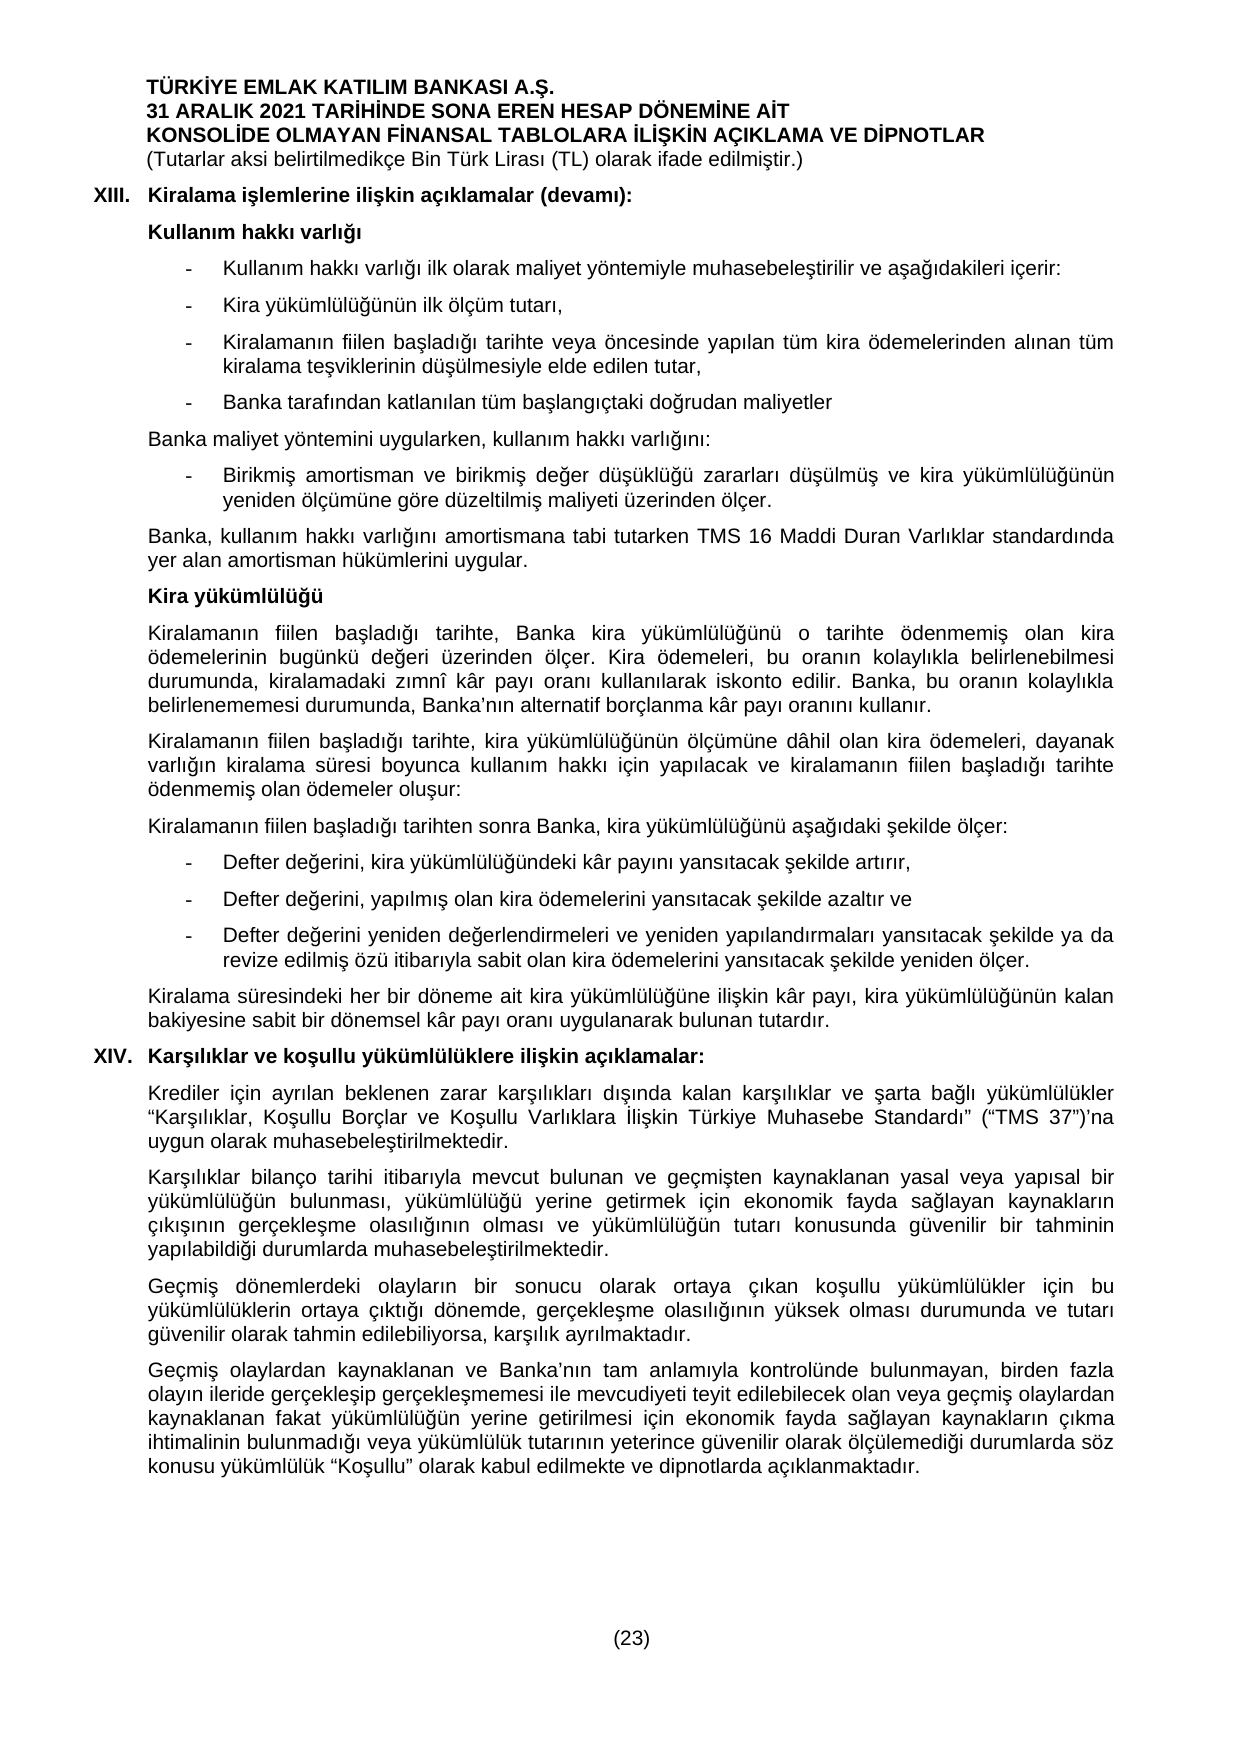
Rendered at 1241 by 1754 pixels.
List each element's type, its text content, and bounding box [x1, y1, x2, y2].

list Defter değerini, kira yükümlülüğündeki kâr payını yansıtacak şekilde artırır, [185, 850, 1116, 874]
text Geçmiş olaylardan kaynaklanan ve Banka’nın tam anlamıyla kontrolünde bulunmayan, birden fazla olayın ileride gerçekleşip gerçekleşmemesi ile mevcudiyeti teyit edilebilecek olan veya geçmiş olaylardan kaynaklanan fakat yükümlülüğün yerine getirilmesi için ekonomik fayda sağlayan kaynakların çıkma ihtimalinin bulunmadığı veya yükümlülük tutarının yeterince güvenilir olarak ölçülemediği durumlarda söz konusu yükümlülük “Koşullu” olarak kabul edilmekte ve dipnotlarda açıklanmaktadır. [148, 1358, 1116, 1478]
text Kiralamanın fiilen başladığı tarihte, Banka kira yükümlülüğünü o tarihte ödenmemiş olan kira ödemelerinin bugünkü değeri üzerinden ölçer. Kira ödemeleri, bu oranın kolaylıkla belirlenebilmesi durumunda, kiralamadaki zımnî kâr payı oranı kullanılarak iskonto edilir. Banka, bu oranın kolaylıkla belirlenememesi durumunda, Banka’nın alternatif borçlanma kâr payı oranını kullanır. [148, 621, 1116, 717]
list Defter değerini, yapılmış olan kira ödemelerini yansıtacak şekilde azaltır ve [185, 887, 1116, 911]
text Kiralamanın fiilen başladığı tarihten sonra Banka, kira yükümlülüğünü aşağıdaki şekilde ölçer: [148, 813, 1116, 837]
list Kiralamanın fiilen başladığı tarihte veya öncesinde yapılan tüm kira ödemelerinden alınan tüm kiralama teşviklerinin düşülmesiyle elde edilen tutar, [185, 329, 1116, 378]
text Geçmiş dönemlerdeki olayların bir sonucu olarak ortaya çıkan koşullu yükümlülükler için bu yükümlülüklerin ortaya çıktığı dönemde, gerçekleşme olasılığının yüksek olması durumunda ve tutarı güvenilir olarak tahmin edilebiliyorsa, karşılık ayrılmaktadır. [148, 1273, 1116, 1345]
list Banka tarafından katlanılan tüm başlangıçtaki doğrudan maliyetler [185, 390, 1116, 414]
text Kiralamanın fiilen başladığı tarihte, kira yükümlülüğünün ölçümüne dâhil olan kira ödemeleri, dayanak varlığın kiralama süresi boyunca kullanım hakkı için yapılacak ve kiralamanın fiilen başladığı tarihte ödenmemiş olan ödemeler oluşur: [148, 729, 1116, 801]
list Kira yükümlülüğünün ilk ölçüm tutarı, [185, 293, 1116, 317]
text XIV. Karşılıklar ve koşullu yükümlülüklere ilişkin açıklamalar: [93, 1044, 1116, 1068]
text Kira yükümlülüğü [148, 584, 1116, 608]
text Banka, kullanım hakkı varlığını amortismana tabi tutarken TMS 16 Maddi Duran Varlıklar standardında yer alan amortisman hükümlerini uygular. [148, 524, 1116, 572]
text Krediler için ayrılan beklenen zarar karşılıkları dışında kalan karşılıklar ve şarta bağlı yükümlülükler “Karşılıklar, Koşullu Borçlar ve Koşullu Varlıklara İlişkin Türkiye Muhasebe Standardı” (“TMS 37”)’na uygun olarak muhasebeleştirilmektedir. [148, 1081, 1116, 1153]
text Kullanım hakkı varlığı [148, 220, 1116, 244]
list Birikmiş amortisman ve birikmiş değer düşüklüğü zararları düşülmüş ve kira yükümlülüğünün yeniden ölçümüne göre düzeltilmiş maliyeti üzerinden ölçer. [185, 463, 1116, 511]
text Kiralama süresindeki her bir döneme ait kira yükümlülüğüne ilişkin kâr payı, kira yükümlülüğünün kalan bakiyesine sabit bir dönemsel kâr payı oranı uygulanarak bulunan tutardır. [148, 984, 1116, 1032]
list Defter değerini yeniden değerlendirmeleri ve yeniden yapılandırmaları yansıtacak şekilde ya da revize edilmiş özü itibarıyla sabit olan kira ödemelerini yansıtacak şekilde yeniden ölçer. [185, 923, 1116, 971]
text Banka maliyet yöntemini uygularken, kullanım hakkı varlığını: [148, 427, 1116, 451]
text XIII. Kiralama işlemlerine ilişkin açıklamalar (devamı): [93, 183, 1116, 207]
text Karşılıklar bilanço tarihi itibarıyla mevcut bulunan ve geçmişten kaynaklanan yasal veya yapısal bir yükümlülüğün bulunması, yükümlülüğü yerine getirmek için ekonomik fayda sağlayan kaynakların çıkışının gerçekleşme olasılığının olması ve yükümlülüğün tutarı konusunda güvenilir bir tahminin yapılabildiği durumlarda muhasebeleştirilmektedir. [148, 1165, 1116, 1261]
list Kullanım hakkı varlığı ilk olarak maliyet yöntemiyle muhasebeleştirilir ve aşağıdakileri içerir: [185, 256, 1116, 280]
